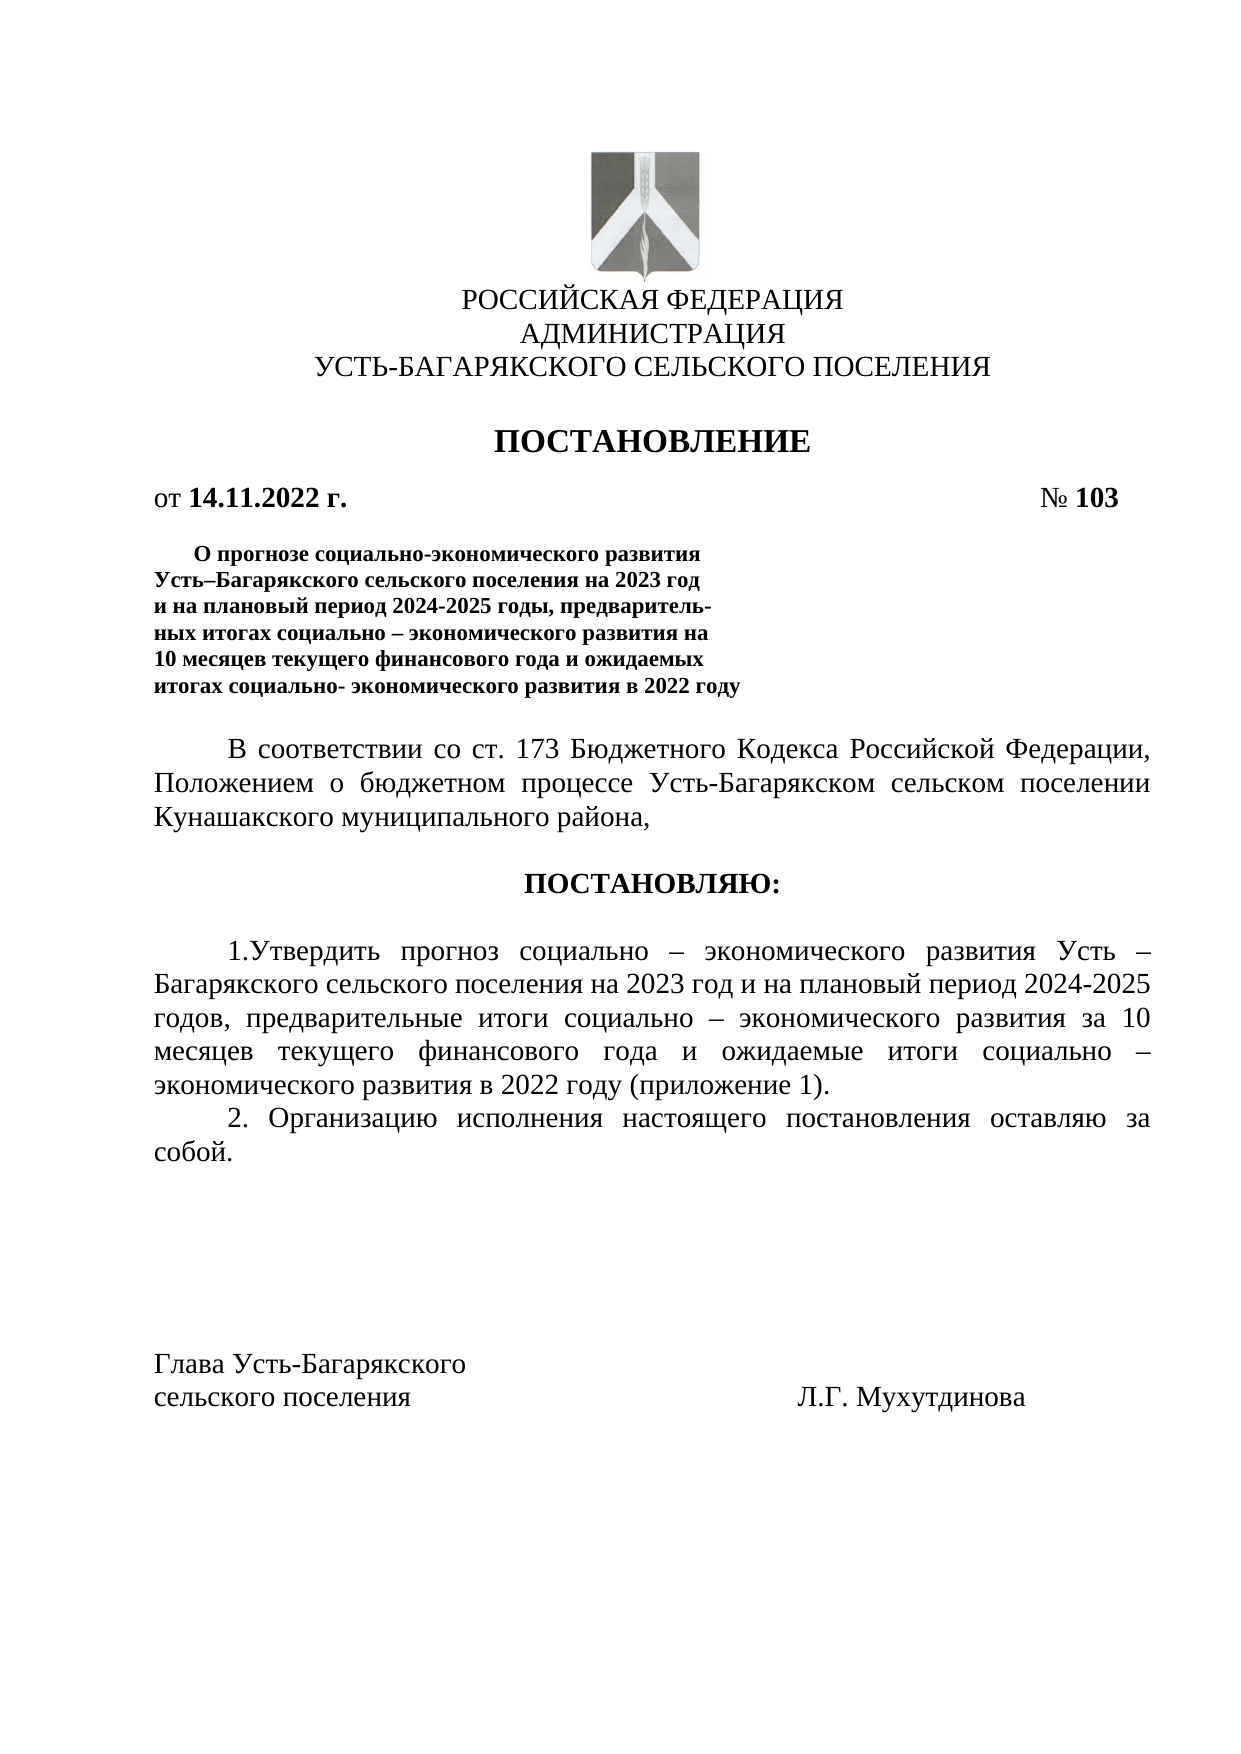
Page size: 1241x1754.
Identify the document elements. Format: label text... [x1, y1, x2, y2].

picture [589, 151, 716, 283]
title О прогнозе социально-экономического развития [153, 540, 1152, 566]
text АДМИНИСТРАЦИЯ [153, 316, 1152, 349]
text УСТЬ-БАГАРЯКСКОГО СЕЛЬСКОГО ПОСЕЛЕНИЯ [153, 349, 1152, 383]
text 1.Утвердить прогноз социально – экономического развития Усть – Багарякского сельского поселения на 2023 год и на плановый период 2024-2025 годов, предварительные итоги социально – экономического развития за 10 месяцев текущего финансового года и ожидаемые итоги социально – экономического развития в 2022 году (приложение 1). [153, 933, 1152, 1101]
text РОССИЙСКАЯ ФЕДЕРАЦИЯ [153, 282, 1152, 316]
text В соответствии со ст. 173 Бюджетного Кодекса Российской Федерации, Положением о бюджетном процессе Усть-Багарякском сельском поселении Кунашакского муниципального района, [153, 732, 1152, 832]
text сельского поселения Л.Г. Мухутдинова [153, 1379, 1152, 1413]
text 2. Организацию исполнения настоящего постановления оставляю за собой. [153, 1101, 1152, 1168]
title ных итогах социально – экономического развития на [153, 619, 1152, 645]
title и на плановый период 2024-2025 годы, предваритель- [153, 593, 1152, 619]
text ПОСТАНОВЛЯЮ: [153, 866, 1152, 899]
title итогах социально- экономического развития в 2022 году [153, 672, 1152, 698]
title 10 месяцев текущего финансового года и ожидаемых [153, 645, 1152, 672]
text ПОСТАНОВЛЕНИЕ [153, 421, 1152, 460]
text Глава Усть-Багарякского [153, 1346, 1152, 1379]
title Усть–Багарякского сельского поселения на 2023 год [153, 566, 1152, 593]
text от 14.11.2022 г. № 103 [153, 481, 1152, 514]
